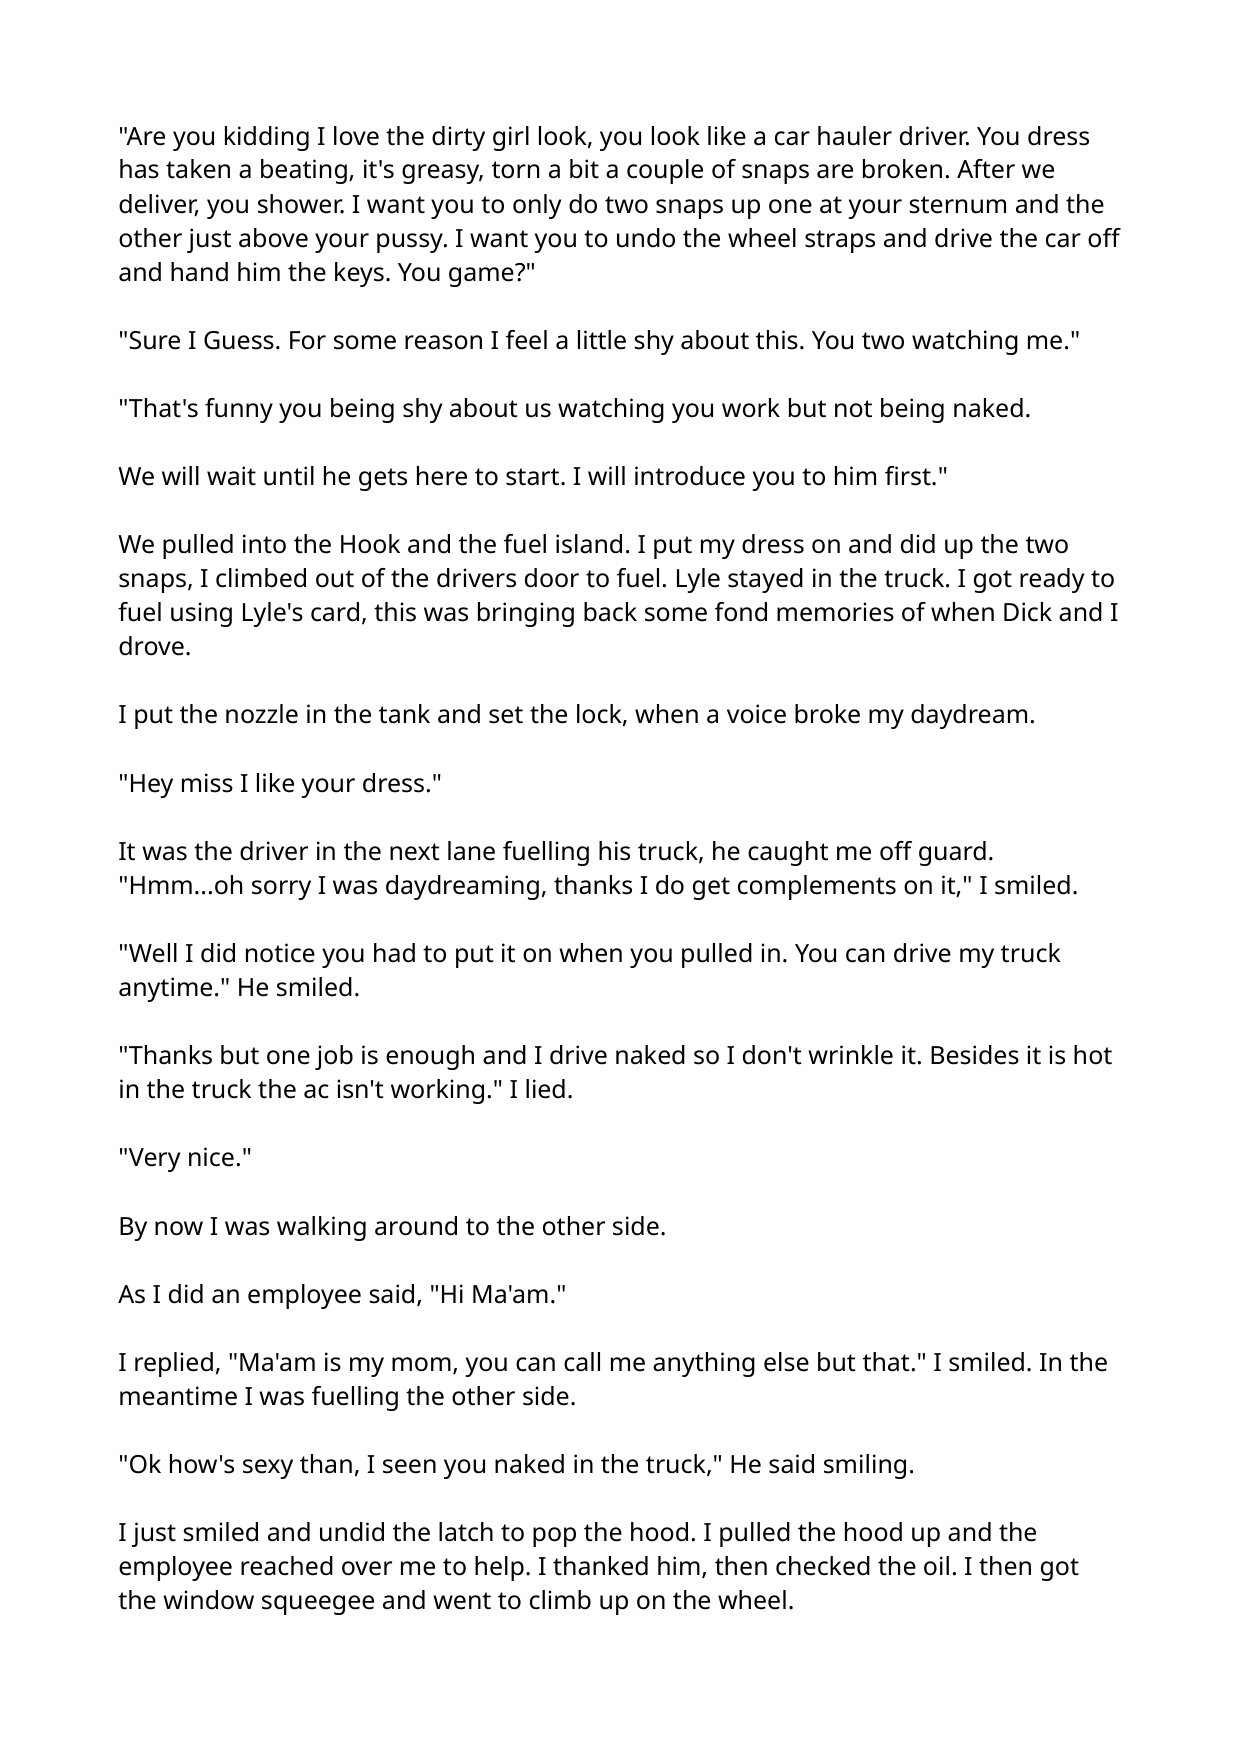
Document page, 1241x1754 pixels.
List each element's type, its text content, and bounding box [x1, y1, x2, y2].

text "Very nice." [118, 1140, 1122, 1174]
text As I did an employee said, "Hi Ma'am." [118, 1276, 1122, 1310]
text "Thanks but one job is enough and I drive naked so I don't wrinkle it. Besides it is hot in the truck the ac isn't working." I lied. [118, 1038, 1122, 1106]
text "That's funny you being shy about us watching you work but not being naked. [118, 391, 1122, 425]
text We will wait until he gets here to start. I will introduce you to him first." [118, 459, 1122, 493]
text "Ok how's sexy than, I seen you naked in the truck," He said smiling. [118, 1447, 1122, 1481]
text "Are you kidding I love the dirty girl look, you look like a car hauler driver. You dress has taken a beating, it's greasy, torn a bit a couple of snaps are broken. After we deliver, you shower. I want you to only do two snaps up one at your sternum and the other just above your pussy. I want you to undo the wheel straps and drive the car off and hand him the keys. You game?" [118, 118, 1122, 288]
text I replied, "Ma'am is my mom, you can call me anything else but that." I smiled. In the meantime I was fuelling the other side. [118, 1344, 1122, 1412]
text I put the nozzle in the tank and set the lock, when a voice broke my daydream. [118, 697, 1122, 731]
text It was the driver in the next lane fuelling his truck, he caught me off guard. "Hmm...oh sorry I was daydreaming, thanks I do get complements on it," I smiled. [118, 833, 1122, 902]
text We pulled into the Hook and the fuel island. I put my dress on and did up the two snaps, I climbed out of the drivers door to fuel. Lyle stayed in the truck. I got ready to fuel using Lyle's card, this was bringing back some fond memories of when Dick and I drove. [118, 527, 1122, 663]
text "Hey miss I like your dress." [118, 765, 1122, 799]
text By now I was walking around to the other side. [118, 1208, 1122, 1242]
text "Sure I Guess. For some reason I feel a little shy about this. You two watching me." [118, 322, 1122, 357]
text "Well I did notice you had to put it on when you pulled in. You can drive my truck anytime." He smiled. [118, 936, 1122, 1004]
text I just smiled and undid the latch to pop the hood. I pulled the hood up and the employee reached over me to help. I thanked him, then checked the oil. I then got the window squeegee and went to climb up on the wheel. [118, 1515, 1122, 1617]
